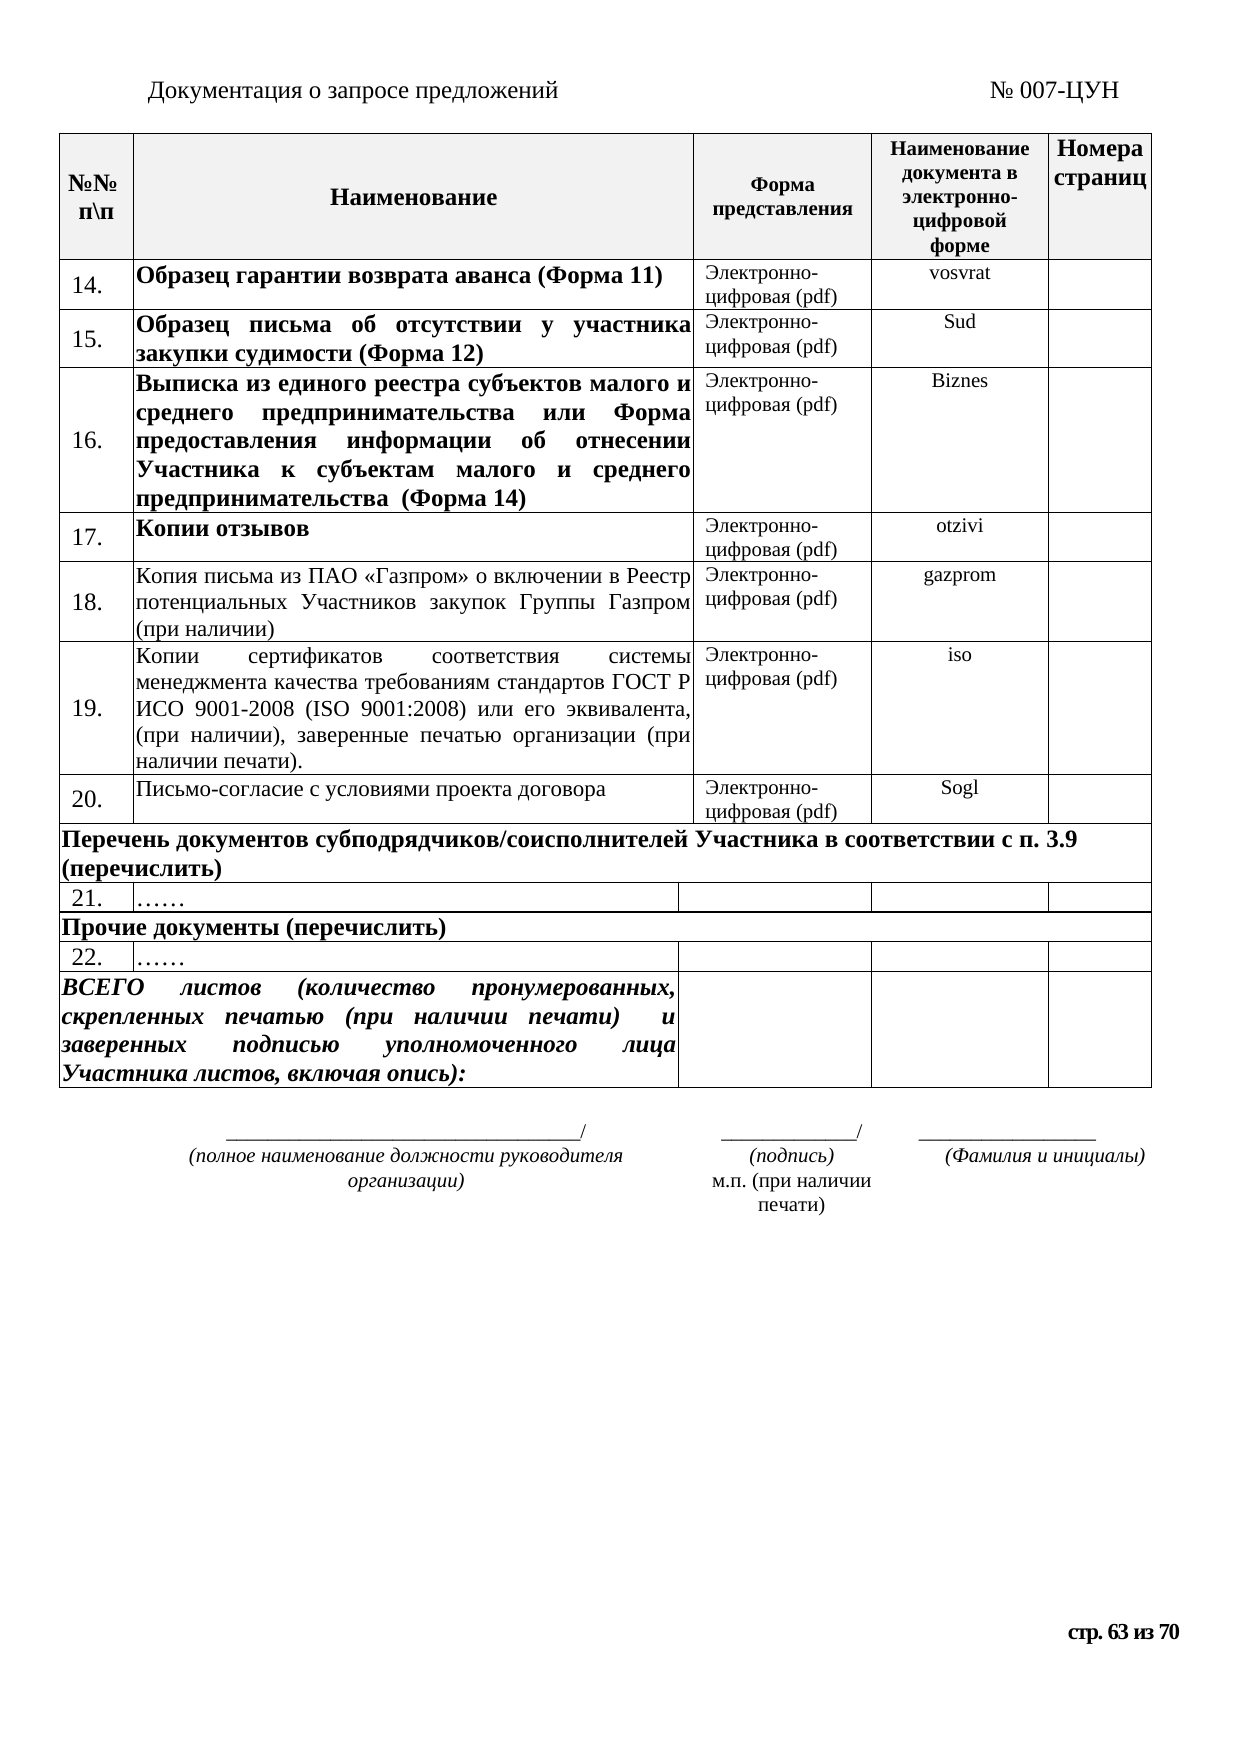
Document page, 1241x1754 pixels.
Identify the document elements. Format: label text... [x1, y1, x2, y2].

table_cell Электронно-цифровая (pdf) [694, 310, 871, 367]
table_cell Письмо-согласие с условиями проекта договора [134, 775, 693, 823]
table_cell Прочие документы (перечислить) [60, 913, 1151, 941]
table_cell …… [134, 883, 678, 911]
table_cell otzivi [872, 513, 1048, 561]
table_cell [1049, 642, 1151, 774]
table_cell [1049, 775, 1151, 823]
table_cell [872, 942, 1048, 971]
table_cell [60, 260, 133, 308]
table_cell iso [872, 642, 1048, 774]
table_cell Biznes [872, 368, 1048, 512]
table_cell [60, 642, 133, 774]
table_cell Выписка из единого реестра субъектов малого и среднего предпринимательства или Форма предоставления информации об отнесении Участника к субъектам малого и среднего предпринимательства (Форма 14) [134, 368, 693, 512]
table_cell [1049, 513, 1151, 561]
table_cell Sogl [872, 775, 1048, 823]
table_header Наименование документа в электронно-цифровой форме [872, 134, 1048, 259]
table_header Номера страниц [1049, 134, 1151, 259]
table_cell [679, 883, 871, 911]
table_cell Образец гарантии возврата аванса (Форма 11) [134, 260, 693, 308]
table_cell [60, 513, 133, 561]
table_header _____________/ [676, 1114, 907, 1143]
table_cell Электронно-цифровая (pdf) [694, 260, 871, 308]
table_header №№ п\п [60, 134, 133, 259]
table_cell [1049, 972, 1151, 1087]
table_cell Электронно-цифровая (pdf) [694, 562, 871, 641]
table_cell [1049, 310, 1151, 367]
table_header Форма представления [694, 134, 871, 259]
table_cell Электронно-цифровая (pdf) [694, 513, 871, 561]
table_cell [872, 972, 1048, 1087]
table_cell Электронно-цифровая (pdf) [694, 368, 871, 512]
table_cell [1049, 260, 1151, 308]
table_cell [1049, 368, 1151, 512]
table_cell [60, 310, 133, 367]
table_cell [60, 942, 133, 971]
table_cell [872, 883, 1048, 911]
table_cell Перечень документов субподрядчиков/соисполнителей Участника в соответствии с п. 3.9 (перечислить) [60, 824, 1151, 882]
table_cell …… [134, 942, 678, 971]
table_cell Sud [872, 310, 1048, 367]
table_cell [679, 942, 871, 971]
table_cell Образец письма об отсутствии у участника закупки судимости (Форма 12) [134, 310, 693, 367]
table_cell Копия письма из ПАО «Газпром» о включении в Реестр потенциальных Участников закупок Группы Газпром (при наличии) [134, 562, 693, 641]
table_cell (Фамилия и инициалы) [908, 1144, 1183, 1216]
table_cell [1049, 883, 1151, 911]
table_cell Копии сертификатов соответствия системы менеджмента качества требованиям стандартов ГОСТ Р ИСО 9001-2008 (ISO 9001:2008) или его эквивалента, (при наличии), заверенные печатью организации (при наличии печати). [134, 642, 693, 774]
table_cell Копии отзывов [134, 513, 693, 561]
table_header _________________ [908, 1114, 1183, 1143]
table_cell gazprom [872, 562, 1048, 641]
table_header Наименование [134, 134, 693, 259]
table_cell [60, 775, 133, 823]
table_cell [60, 883, 133, 911]
table_header __________________________________/ [136, 1114, 676, 1143]
table_cell [1049, 562, 1151, 641]
table_cell Электронно-цифровая (pdf) [694, 775, 871, 823]
table_cell vosvrat [872, 260, 1048, 308]
table_cell (подпись) м.п. (при наличии печати) [676, 1144, 907, 1216]
table_cell ВСЕГО листов (количество пронумерованных, скрепленных печатью (при наличии печати) и заверенных подписью уполномоченного лица Участника листов, включая опись): [60, 972, 678, 1087]
table_cell (полное наименование должности руководителя организации) [136, 1144, 676, 1216]
table_cell [679, 972, 871, 1087]
table_cell [60, 368, 133, 512]
table_cell [60, 562, 133, 641]
table_cell [1049, 942, 1151, 971]
table_cell Электронно-цифровая (pdf) [694, 642, 871, 774]
